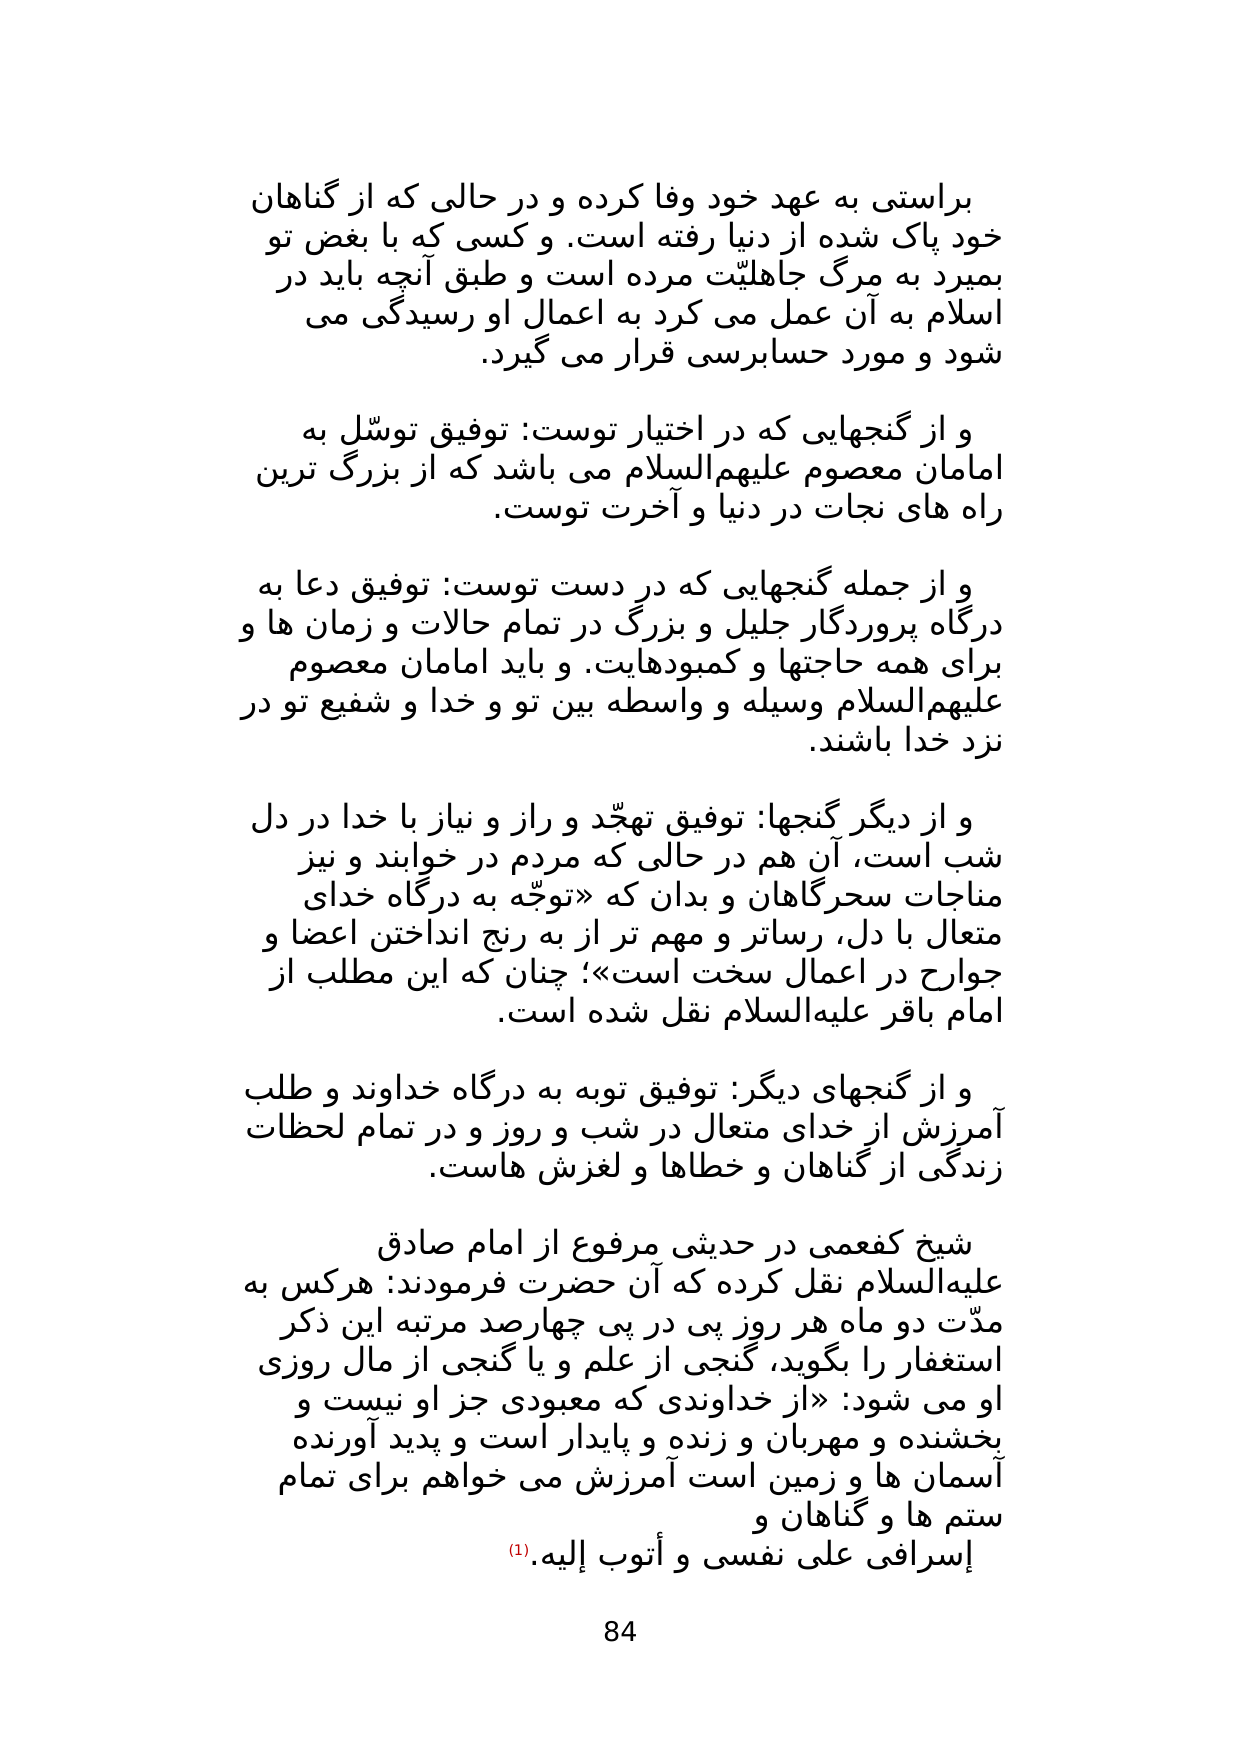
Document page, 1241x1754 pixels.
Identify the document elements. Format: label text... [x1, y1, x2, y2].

text و از جمله گنجهایی که در دست توست: توفیق دعا به درگاه پروردگار جلیل و بزرگ در تمام حالات و زمان ها و برای همه حاجتها و کمبودهایت. و باید امامان معصوم عليهم‌السلام وسیله و واسطه بین تو و خدا و شفیع تو در نزد خدا باشند. [236, 565, 1004, 759]
text و از دیگر گنجها: توفیق تهجّد و راز و نیاز با خدا در دل شب است، آن هم در حالی که مردم در خوابند و نیز مناجات سحرگاهان و بدان که «توجّه به درگاه خدای متعال با دل، رساتر و مهم تر از به رنج انداختن اعضا و جوارح در اعمال سخت است»؛ چنان که این مطلب از امام باقر عليه‌السلام نقل شده است. [236, 797, 1004, 1030]
text و از گنجهایی که در اختیار توست: توفیق توسّل به امامان معصوم عليهم‌السلام می باشد که از بزرگ ترین راه های نجات در دنیا و آخرت توست. [236, 410, 1004, 526]
text و از گنجهای دیگر: توفیق توبه به درگاه خداوند و طلب آمرزش از خدای متعال در شب و روز و در تمام لحظات زندگی از گناهان و خطاها و لغزش هاست. [236, 1069, 1004, 1185]
text براستی به عهد خود وفا کرده و در حالی که از گناهان خود پاک شده از دنیا رفته است. و کسی که با بغض تو بمیرد به مرگ جاهلیّت مرده است و طبق آنچه باید در اسلام به آن عمل می کرد به اعمال او رسیدگی می شود و مورد حسابرسی قرار می گیرد. [236, 177, 1004, 371]
text إسرافی علی نفسی و أتوب إلیه.(1) [236, 1534, 1004, 1573]
text شیخ کفعمی در حدیثی مرفوع از امام صادق عليه‌السلام نقل کرده که آن حضرت فرمودند: هرکس به مدّت دو ماه هر روز پی در پی چهارصد مرتبه این ذکر استغفار را بگوید، گنجی از علم و یا گنجی از مال روزی او می شود: «از خداوندی که معبودی جز او نیست و بخشنده و مهربان و زنده و پایدار است و پدید آورنده آسمان ها و زمین است آمرزش می خواهم برای تمام ستم ها و گناهان و [236, 1224, 1004, 1534]
